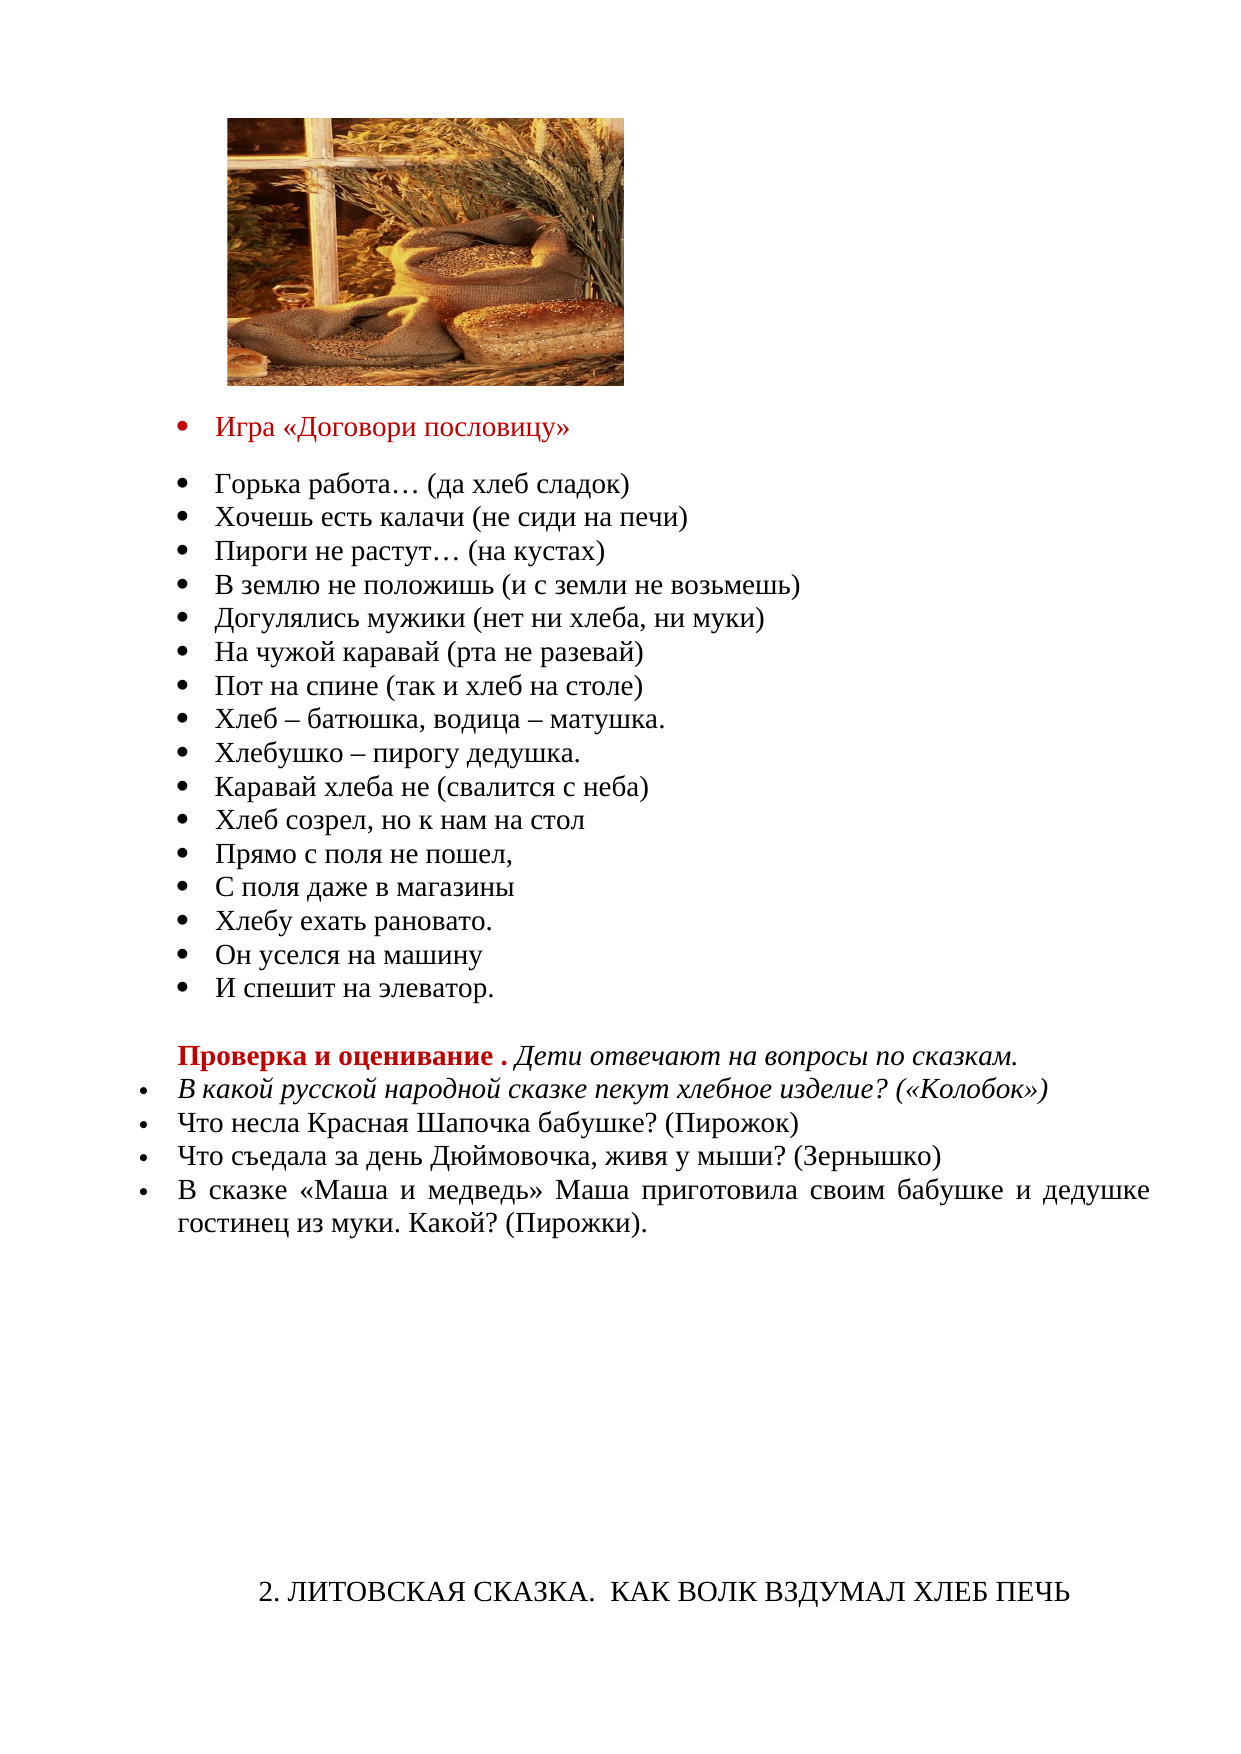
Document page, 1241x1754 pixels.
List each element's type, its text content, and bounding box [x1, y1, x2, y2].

list В сказке «Маша и медведь» Маша приготовила своим бабушке и дедушке гостинец из муки. Какой? (Пирожки). [140, 1172, 1152, 1239]
list Горька работа… (да хлеб сладок) [177, 466, 1152, 499]
list Игра «Договори пословицу» [177, 409, 1152, 442]
list Он уселся на машину [177, 937, 1152, 971]
list С поля даже в магазины [177, 869, 1152, 903]
text Проверка и оценивание . Дети отвечают на вопросы по сказкам. [177, 1038, 1152, 1071]
text 2. ЛИТОВСКАЯ СКАЗКА. КАК ВОЛК ВЗДУМАЛ ХЛЕБ ПЕЧЬ [177, 1574, 1152, 1608]
list Хочешь есть калачи (не сиди на печи) [177, 499, 1152, 533]
list Пот на спине (так и хлеб на столе) [177, 668, 1152, 701]
list Догулялись мужики (нет ни хлеба, ни муки) [177, 600, 1152, 634]
list И спешит на элеватор. [177, 971, 1152, 1004]
list В какой русской народной сказке пекут хлебное изделие? («Колобок») [140, 1071, 1152, 1105]
list Прямо с поля не пошел, [177, 836, 1152, 869]
list Хлебушко – пирогу дедушка. [177, 735, 1152, 769]
list Каравай хлеба не (свалится с неба) [177, 769, 1152, 802]
picture [227, 118, 624, 386]
list Что несла Красная Шапочка бабушке? (Пирожок) [140, 1105, 1152, 1138]
list В землю не положишь (и с земли не возьмешь) [177, 567, 1152, 600]
list Хлебу ехать рановато. [177, 903, 1152, 937]
list Хлеб – батюшка, водица – матушка. [177, 701, 1152, 735]
list На чужой каравай (рта не разевай) [177, 634, 1152, 668]
list Что съедала за день Дюймовочка, живя у мыши? (Зернышко) [140, 1138, 1152, 1172]
list Хлеб созрел, но к нам на стол [177, 802, 1152, 836]
list Пироги не растут… (на кустах) [177, 533, 1152, 567]
